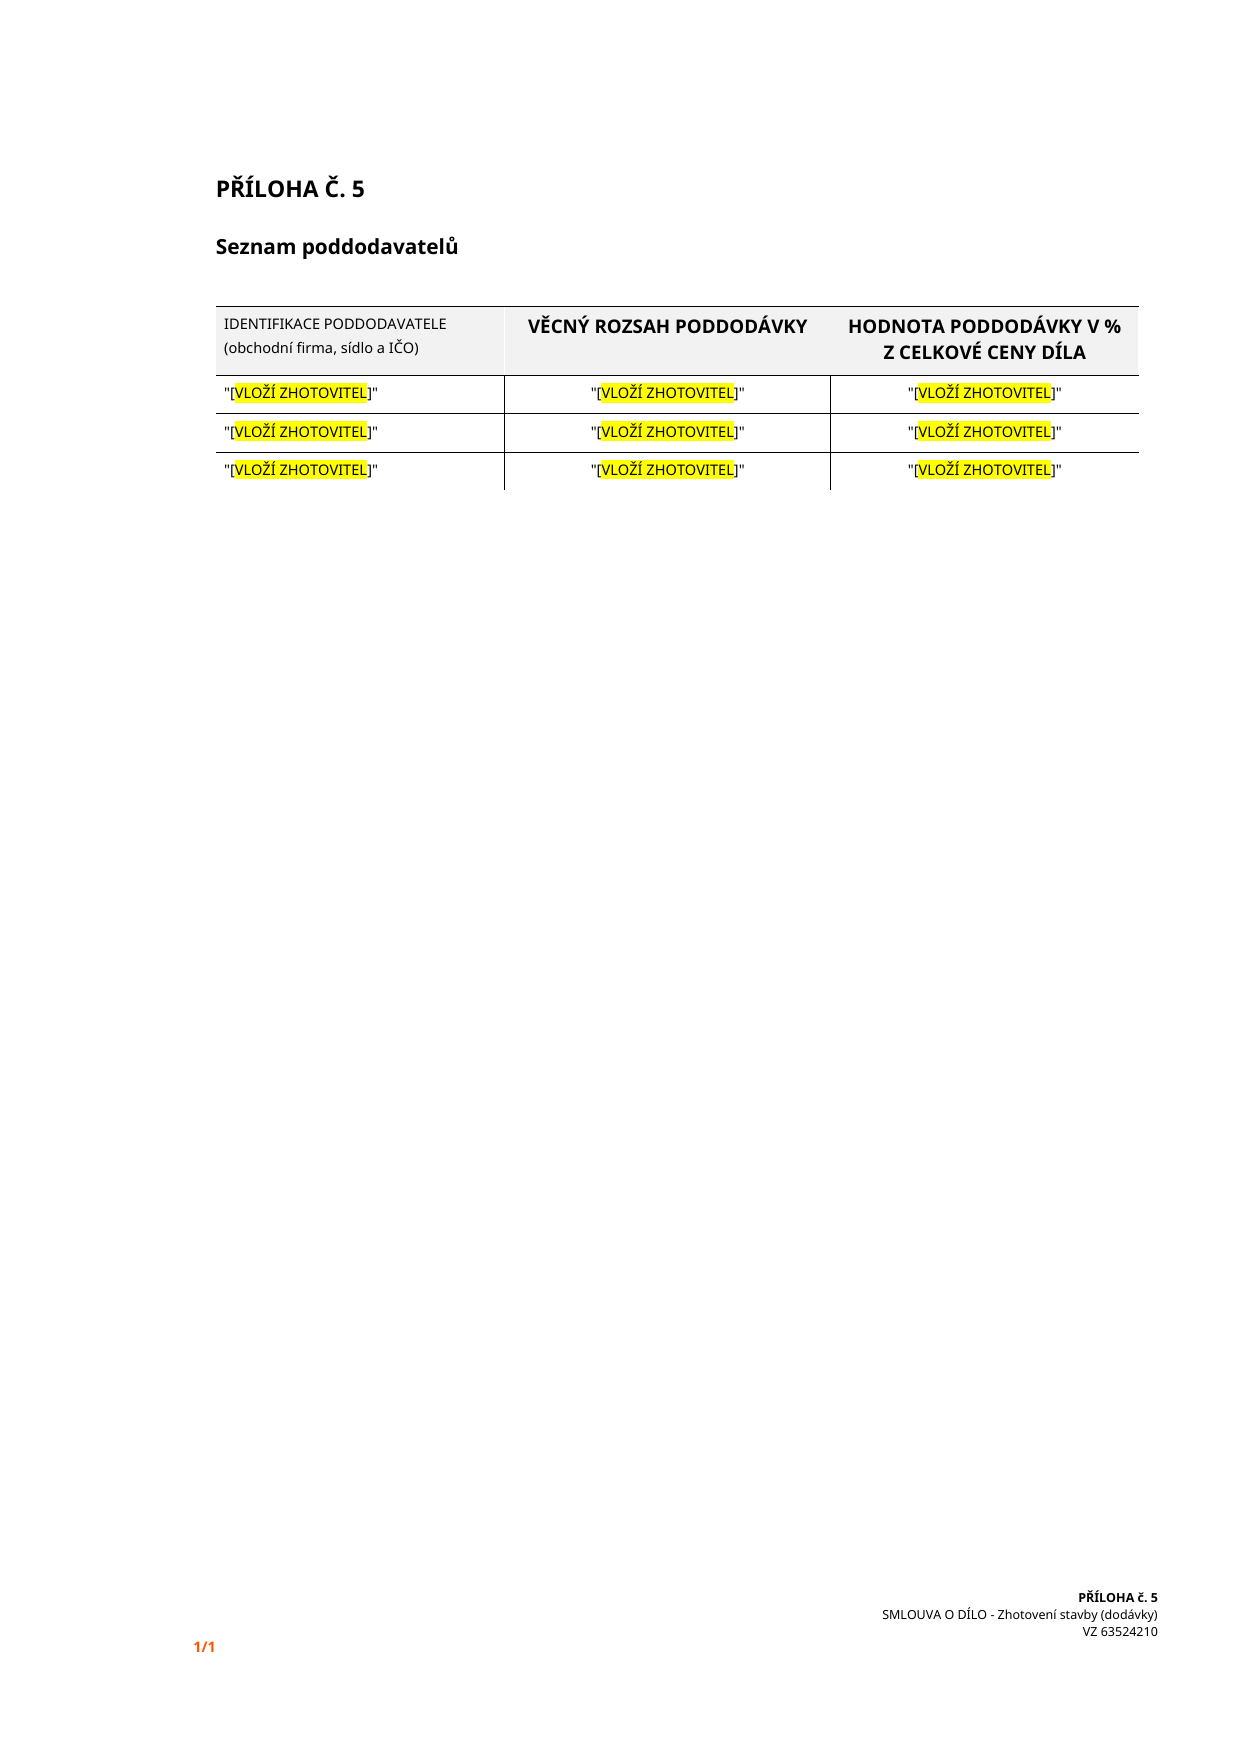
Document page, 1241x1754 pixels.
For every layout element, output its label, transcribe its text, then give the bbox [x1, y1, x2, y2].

table_cell "[VLOŽÍ ZHOTOVITEL]" [505, 376, 830, 413]
table_cell "[VLOŽÍ ZHOTOVITEL]" [216, 414, 504, 451]
table_cell "[VLOŽÍ ZHOTOVITEL]" [216, 453, 504, 489]
table_header HODNOTA PODDODÁVKY V % Z CELKOVÉ CENY DÍLA [831, 307, 1138, 375]
table_header IDENTIFIKACE PODDODAVATELE (obchodní firma, sídlo a IČO) [216, 307, 504, 375]
table_cell "[VLOŽÍ ZHOTOVITEL]" [831, 376, 1138, 413]
table_cell "[VLOŽÍ ZHOTOVITEL]" [505, 414, 830, 451]
table_cell "[VLOŽÍ ZHOTOVITEL]" [216, 376, 504, 413]
table_cell "[VLOŽÍ ZHOTOVITEL]" [505, 453, 830, 489]
table_cell "[VLOŽÍ ZHOTOVITEL]" [831, 414, 1138, 451]
table_cell "[VLOŽÍ ZHOTOVITEL]" [831, 453, 1138, 489]
text Seznam poddodavatelů [216, 232, 1092, 261]
table_header VĚCNÝ ROZSAH PODDODÁVKY [505, 307, 831, 375]
text Příloha č. 5 [216, 173, 1092, 204]
